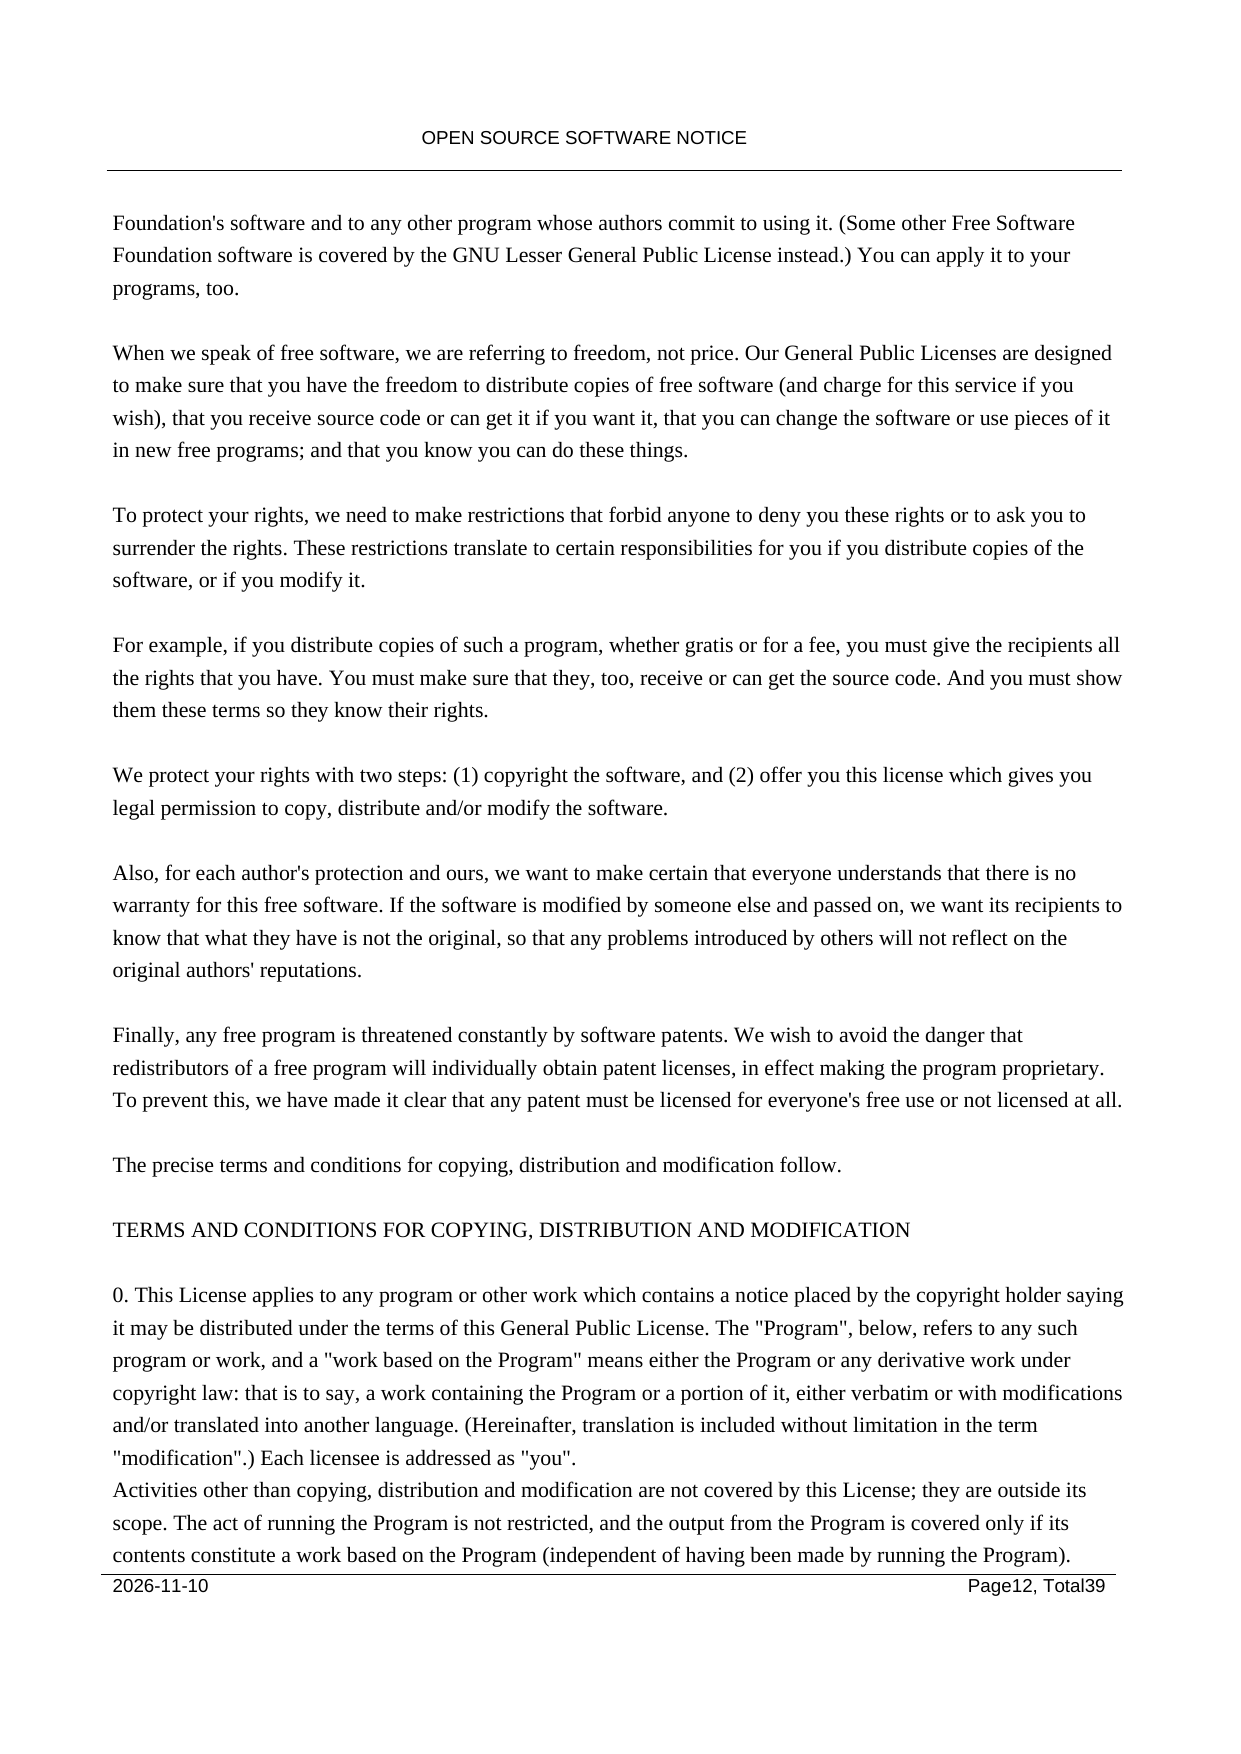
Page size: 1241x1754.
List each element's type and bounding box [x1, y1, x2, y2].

text [112, 206, 1128, 1571]
